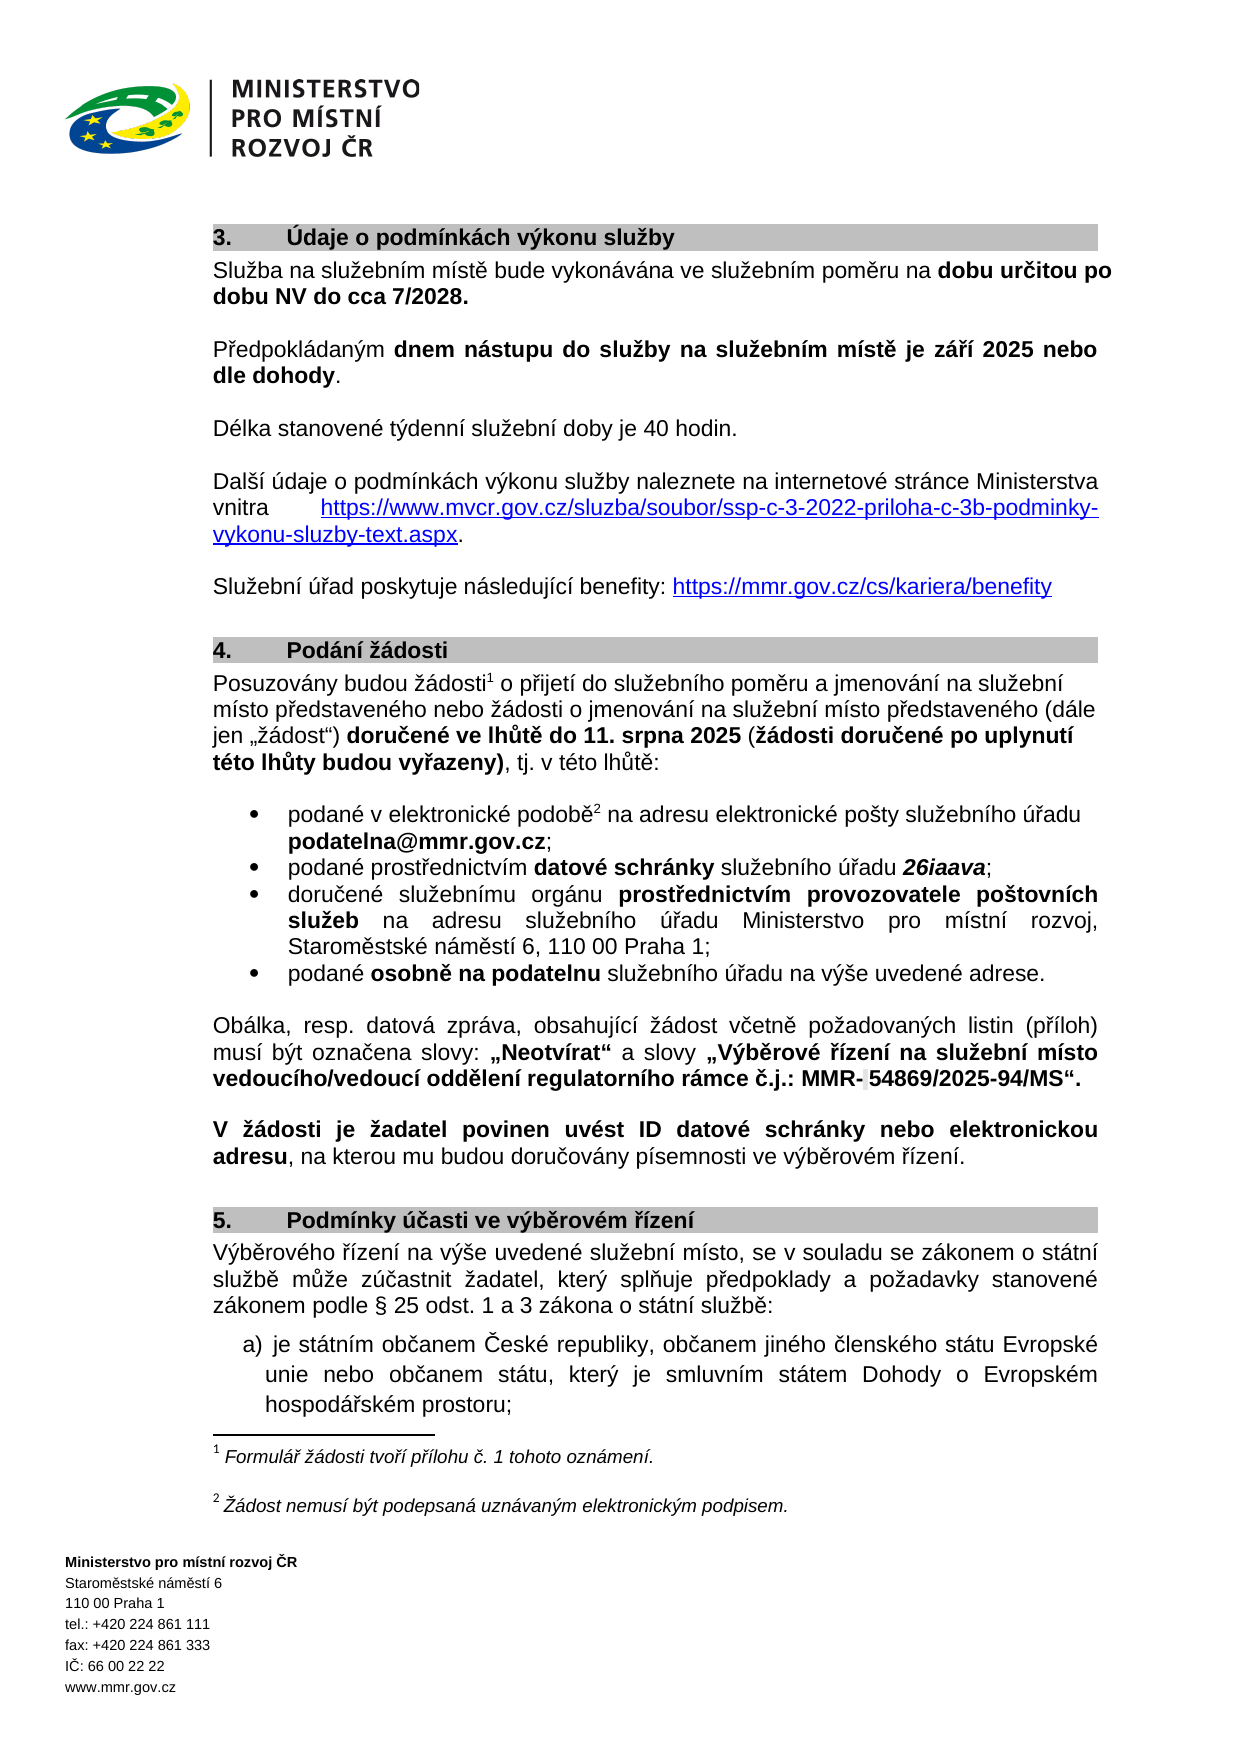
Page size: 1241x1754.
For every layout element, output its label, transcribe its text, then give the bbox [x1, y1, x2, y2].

text Výběrového řízení na výše uvedené služební místo, se v souladu se zákonem o státní službě může zúčastnit žadatel, který splňuje předpoklady a požadavky stanovené zákonem podle § 25 odst. 1 a 3 zákona o státní službě: [213, 1239, 1098, 1318]
list podané osobně na podatelnu služebního úřadu na výše uvedené adrese. [250, 959, 1098, 986]
list je státním občanem České republiky, občanem jiného členského státu Evropské unie nebo občanem státu, který je smluvním státem Dohody o Evropském hospodářském prostoru; [242, 1331, 1098, 1417]
text Obálka, resp. datová zpráva, obsahující žádost včetně požadovaných listin (příloh) musí být označena slovy: „Neotvírat“ a slovy „Výběrové řízení na služební místo vedoucího/vedoucí oddělení regulatorního rámce č.j.: MMR- 54869/2025-94/MS“. [213, 1012, 1098, 1091]
list podané v elektronické podobě na adresu elektronické pošty služebního úřadu podatelna@mmr.gov.cz; [250, 801, 1098, 854]
text Předpokládaným dnem nástupu do služby na služebním místě je září 2025 nebo dle dohody. [213, 336, 1098, 389]
subtitle 4. Podání žádosti [213, 637, 1098, 663]
text V žádosti je žadatel povinen uvést ID datové schránky nebo elektronickou adresu, na kterou mu budou doručovány písemnosti ve výběrovém řízení. [213, 1116, 1098, 1169]
subtitle 5. Podmínky účasti ve výběrovém řízení [213, 1207, 1098, 1233]
text Další údaje o podmínkách výkonu služby naleznete na internetové stránce Ministerstva vnitra https://www.mvcr.gov.cz/sluzba/soubor/ssp-c-3-2022-priloha-c-3b-podminky-vykonu-sluzby-text.aspx. [213, 468, 1098, 547]
list podané prostřednictvím datové schránky služebního úřadu 26iaava; [250, 854, 1098, 881]
text Délka stanovené týdenní služební doby je 40 hodin. [213, 415, 1098, 441]
list doručené služebnímu orgánu prostřednictvím provozovatele poštovních služeb na adresu služebního úřadu Ministerstvo pro místní rozvoj, Staroměstské náměstí 6, 110 00 Praha 1; [250, 881, 1098, 959]
picture [65, 79, 420, 157]
text Služba na služebním místě bude vykonávána ve služebním poměru na dobu určitou po dobu NV do cca 7/2028. [213, 257, 1113, 310]
text Posuzovány budou žádosti o přijetí do služebního poměru a jmenování na služební místo představeného nebo žádosti o jmenování na služební místo představeného (dále jen „žádost“) doručené ve lhůtě do 11. srpna 2025 (žádosti doručené po uplynutí této lhůty budou vyřazeny), tj. v této lhůtě: [213, 670, 1098, 775]
text Služební úřad poskytuje následující benefity: https://mmr.gov.cz/cs/kariera/benefity [213, 573, 1098, 599]
subtitle 3. Údaje o podmínkách výkonu služby [213, 224, 1098, 251]
